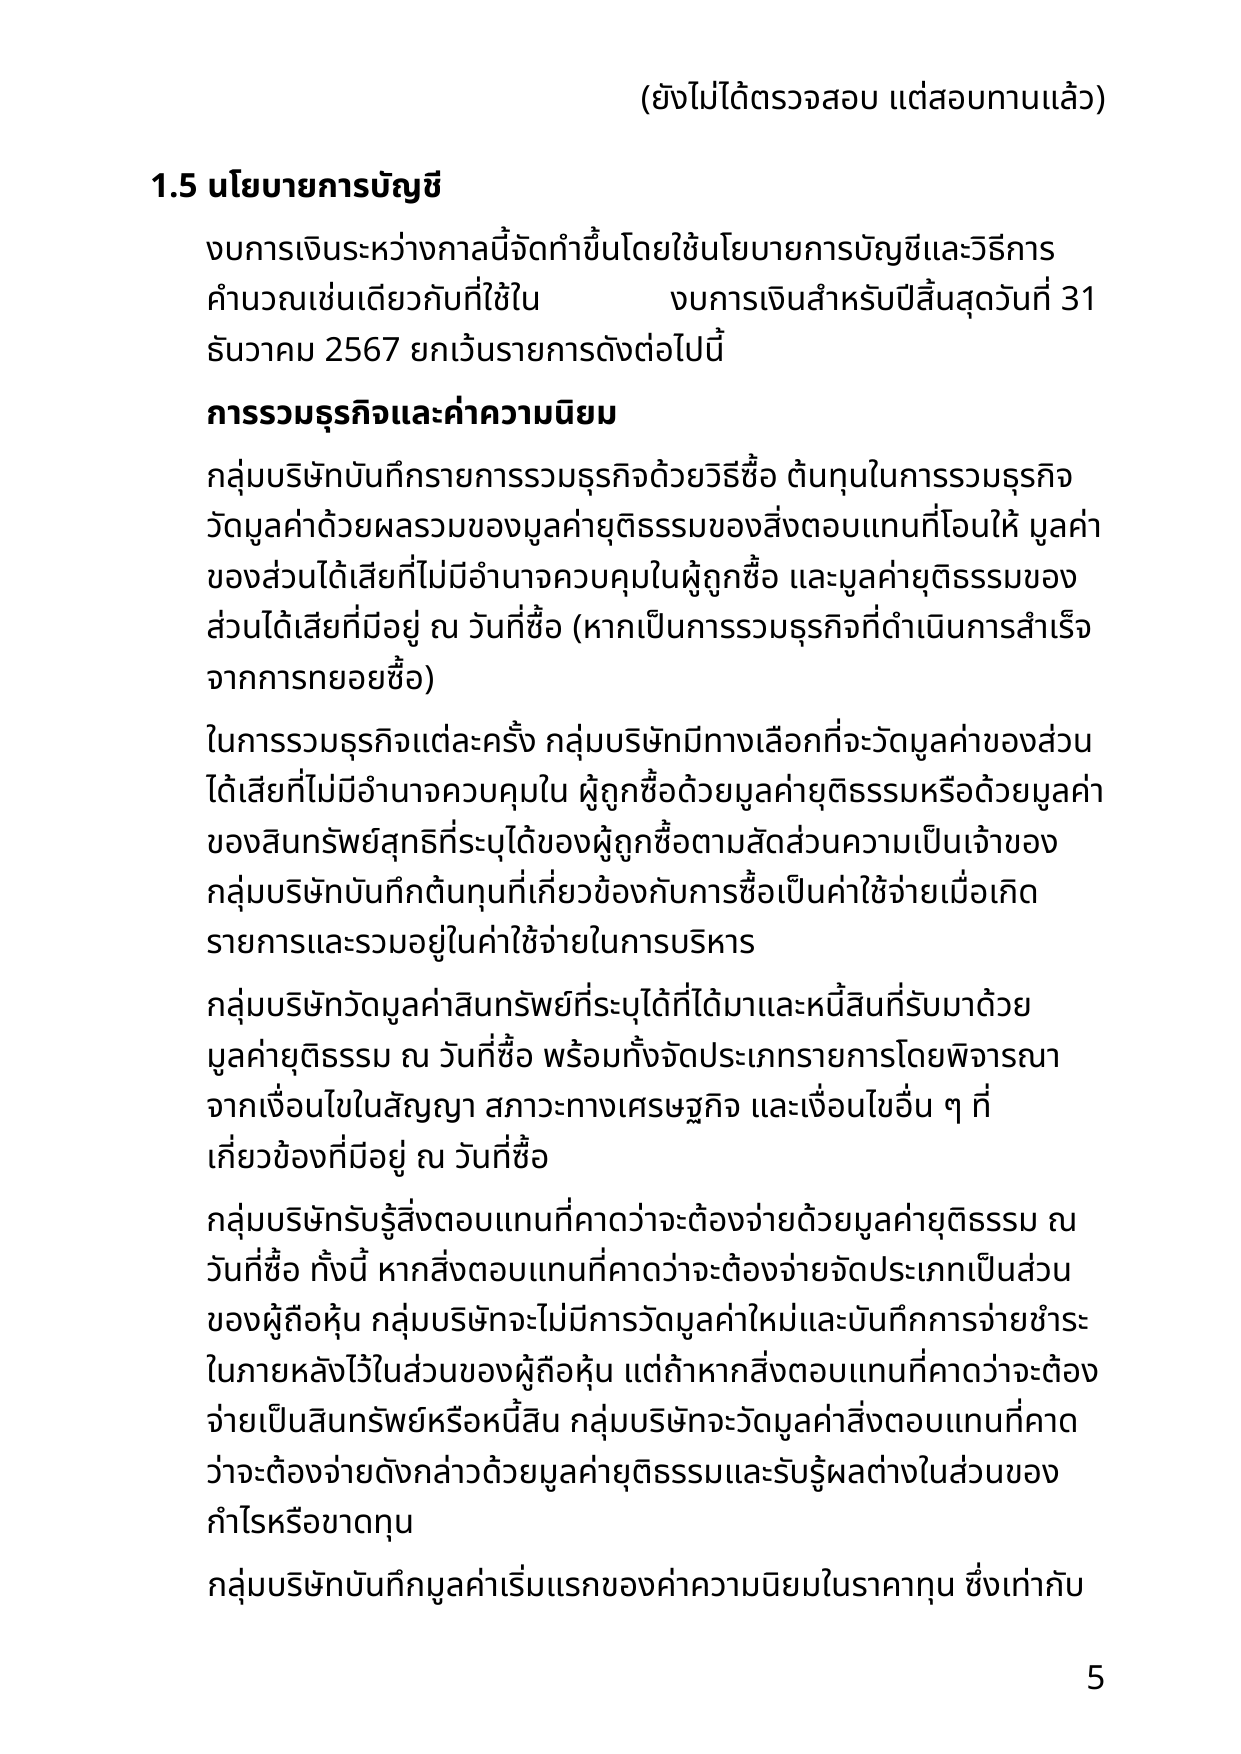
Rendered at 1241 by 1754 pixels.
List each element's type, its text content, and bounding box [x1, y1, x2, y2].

text กลุ่มบริษัทรับรู้สิ่งตอบแทนที่คาดว่าจะต้องจ่ายด้วยมูลค่ายุติธรรม ณ วันที่ซื้อ ทั้งนี้ หากสิ่งตอบแทนที่คาดว่าจะต้องจ่ายจัดประเภทเป็นส่วนของผู้ถือหุ้น กลุ่มบริษัทจะไม่มีการวัดมูลค่าใหม่และบันทึกการจ่ายชำระในภายหลังไว้ในส่วนของผู้ถือหุ้น แต่ถ้าหากสิ่งตอบแทนที่คาดว่าจะต้องจ่ายเป็นสินทรัพย์หรือหนี้สิน กลุ่มบริษัทจะวัดมูลค่าสิ่งตอบแทนที่คาดว่าจะต้องจ่ายดังกล่าวด้วยมูลค่ายุติธรรมและรับรู้ผลต่างในส่วนของกำไรหรือขาดทุน [206, 1196, 1105, 1548]
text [207, 1561, 1105, 1611]
text ในการรวมธุรกิจแต่ละครั้ง กลุ่มบริษัทมีทางเลือกที่จะวัดมูลค่าของส่วนได้เสียที่ไม่มีอำนาจควบคุมใน ผู้ถูกซื้อด้วยมูลค่ายุติธรรมหรือด้วยมูลค่าของสินทรัพย์สุทธิที่ระบุได้ของผู้ถูกซื้อตามสัดส่วนความเป็นเจ้าของ กลุ่มบริษัทบันทึกต้นทุนที่เกี่ยวข้องกับการซื้อเป็นค่าใช้จ่ายเมื่อเกิดรายการและรวมอยู่ในค่าใช้จ่ายในการบริหาร [206, 717, 1105, 969]
text กลุ่มบริษัทวัดมูลค่าสินทรัพย์ที่ระบุได้ที่ได้มาและหนี้สินที่รับมาด้วยมูลค่ายุติธรรม ณ วันที่ซื้อ พร้อมทั้งจัดประเภทรายการโดยพิจารณาจากเงื่อนไขในสัญญา สภาวะทางเศรษฐกิจ และเงื่อนไขอื่น ๆ ที่เกี่ยวข้องที่มีอยู่ ณ วันที่ซื้อ [206, 981, 1105, 1183]
text กลุ่มบริษัทบันทึกรายการรวมธุรกิจด้วยวิธีซื้อ ต้นทุนในการรวมธุรกิจวัดมูลค่าด้วยผลรวมของมูลค่ายุติธรรมของสิ่งตอบแทนที่โอนให้ มูลค่าของส่วนได้เสียที่ไม่มีอำนาจควบคุมในผู้ถูกซื้อ และมูลค่ายุติธรรมของส่วนได้เสียที่มีอยู่ ณ วันที่ซื้อ (หากเป็นการรวมธุรกิจที่ดำเนินการสำเร็จจากการทยอยซื้อ) [206, 452, 1105, 704]
text งบการเงินระหว่างกาลนี้จัดทำขึ้นโดยใช้นโยบายการบัญชีและวิธีการคำนวณเช่นเดียวกับที่ใช้ใน งบการเงินสำหรับปีสิ้นสุดวันที่ 31 ธันวาคม 2567 ยกเว้นรายการดังต่อไปนี้ [206, 225, 1105, 376]
text การรวมธุรกิจและค่าความนิยม [150, 389, 1105, 439]
text 1.5 นโยบายการบัญชี [150, 162, 1105, 212]
